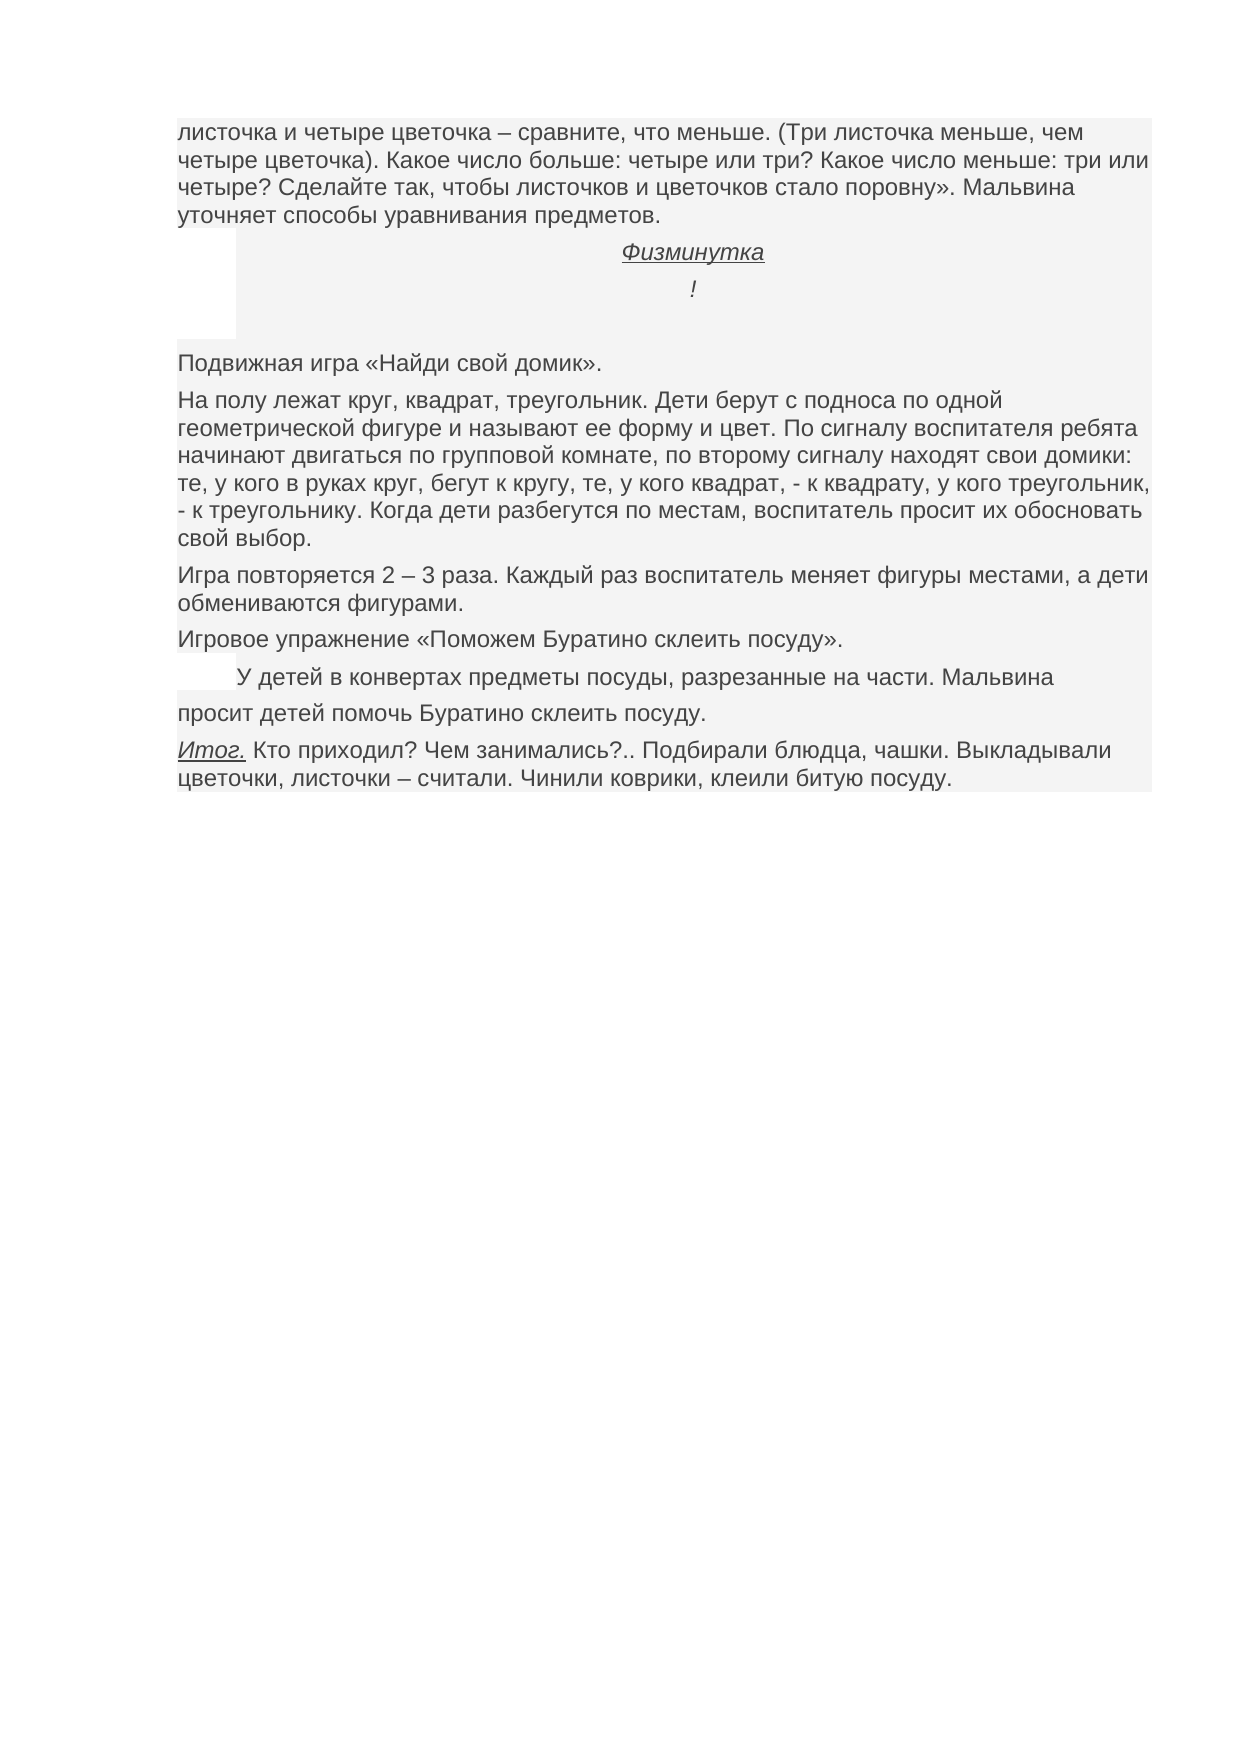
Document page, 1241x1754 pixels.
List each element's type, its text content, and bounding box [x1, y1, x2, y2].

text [177, 118, 1152, 228]
text На полу лежат круг, квадрат, треугольник. Дети берут с подноса по одной геометрической фигуре и называют ее форму и цвет. По сигналу воспитателя ребята начинают двигаться по групповой комнате, по второму сигналу находят свои домики: те, у кого в руках круг, бегут к кругу, те, у кого квадрат, - к квадрату, у кого треугольник, - к треугольнику. Когда дети разбегутся по местам, воспитатель просит их обосновать свой выбор. [177, 386, 1152, 551]
text просит детей помочь Буратино склеить посуду. [177, 699, 1152, 727]
text Игра повторяется 2 – 3 раза. Каждый раз воспитатель меняет фигуры местами, а дети обмениваются фигурами. [177, 561, 1152, 616]
text Игровое упражнение «Поможем Буратино склеить посуду». [177, 625, 1152, 653]
text У детей в конвертах предметы посуды, разрезанные на части. Мальвина [236, 662, 1152, 690]
text ! [236, 275, 1152, 302]
text Подвижная игра «Найди свой домик». [177, 349, 1152, 376]
text Физминутка [236, 238, 1152, 266]
text Итог. Кто приходил? Чем занимались?.. Подбирали блюдца, чашки. Выкладывали цветочки, листочки – считали. Чинили коврики, клеили битую посуду. [177, 736, 1152, 792]
